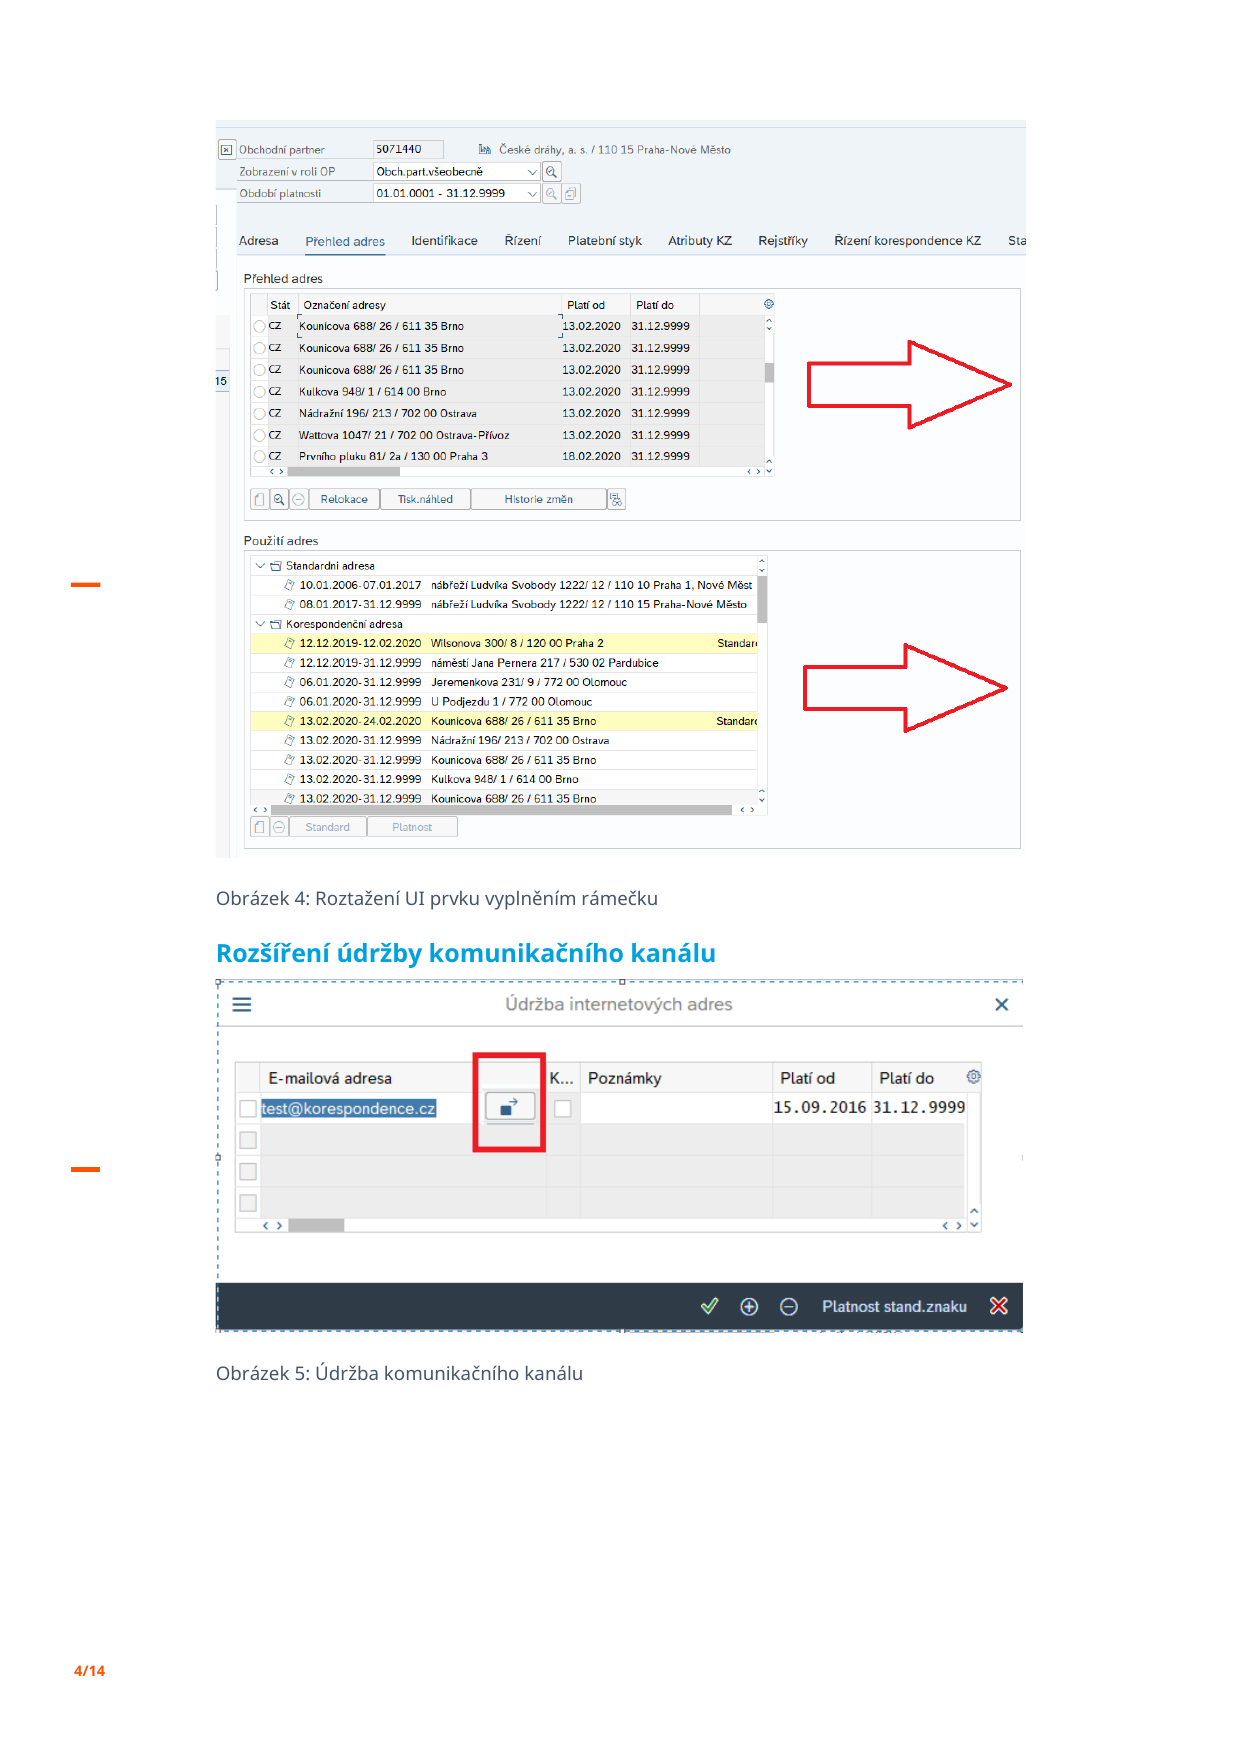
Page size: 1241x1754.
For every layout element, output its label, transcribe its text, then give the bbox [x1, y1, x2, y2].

picture [215, 979, 1023, 1333]
subtitle Rozšíření údržby komunikačního kanálu [216, 936, 1122, 970]
picture [215, 120, 1027, 858]
